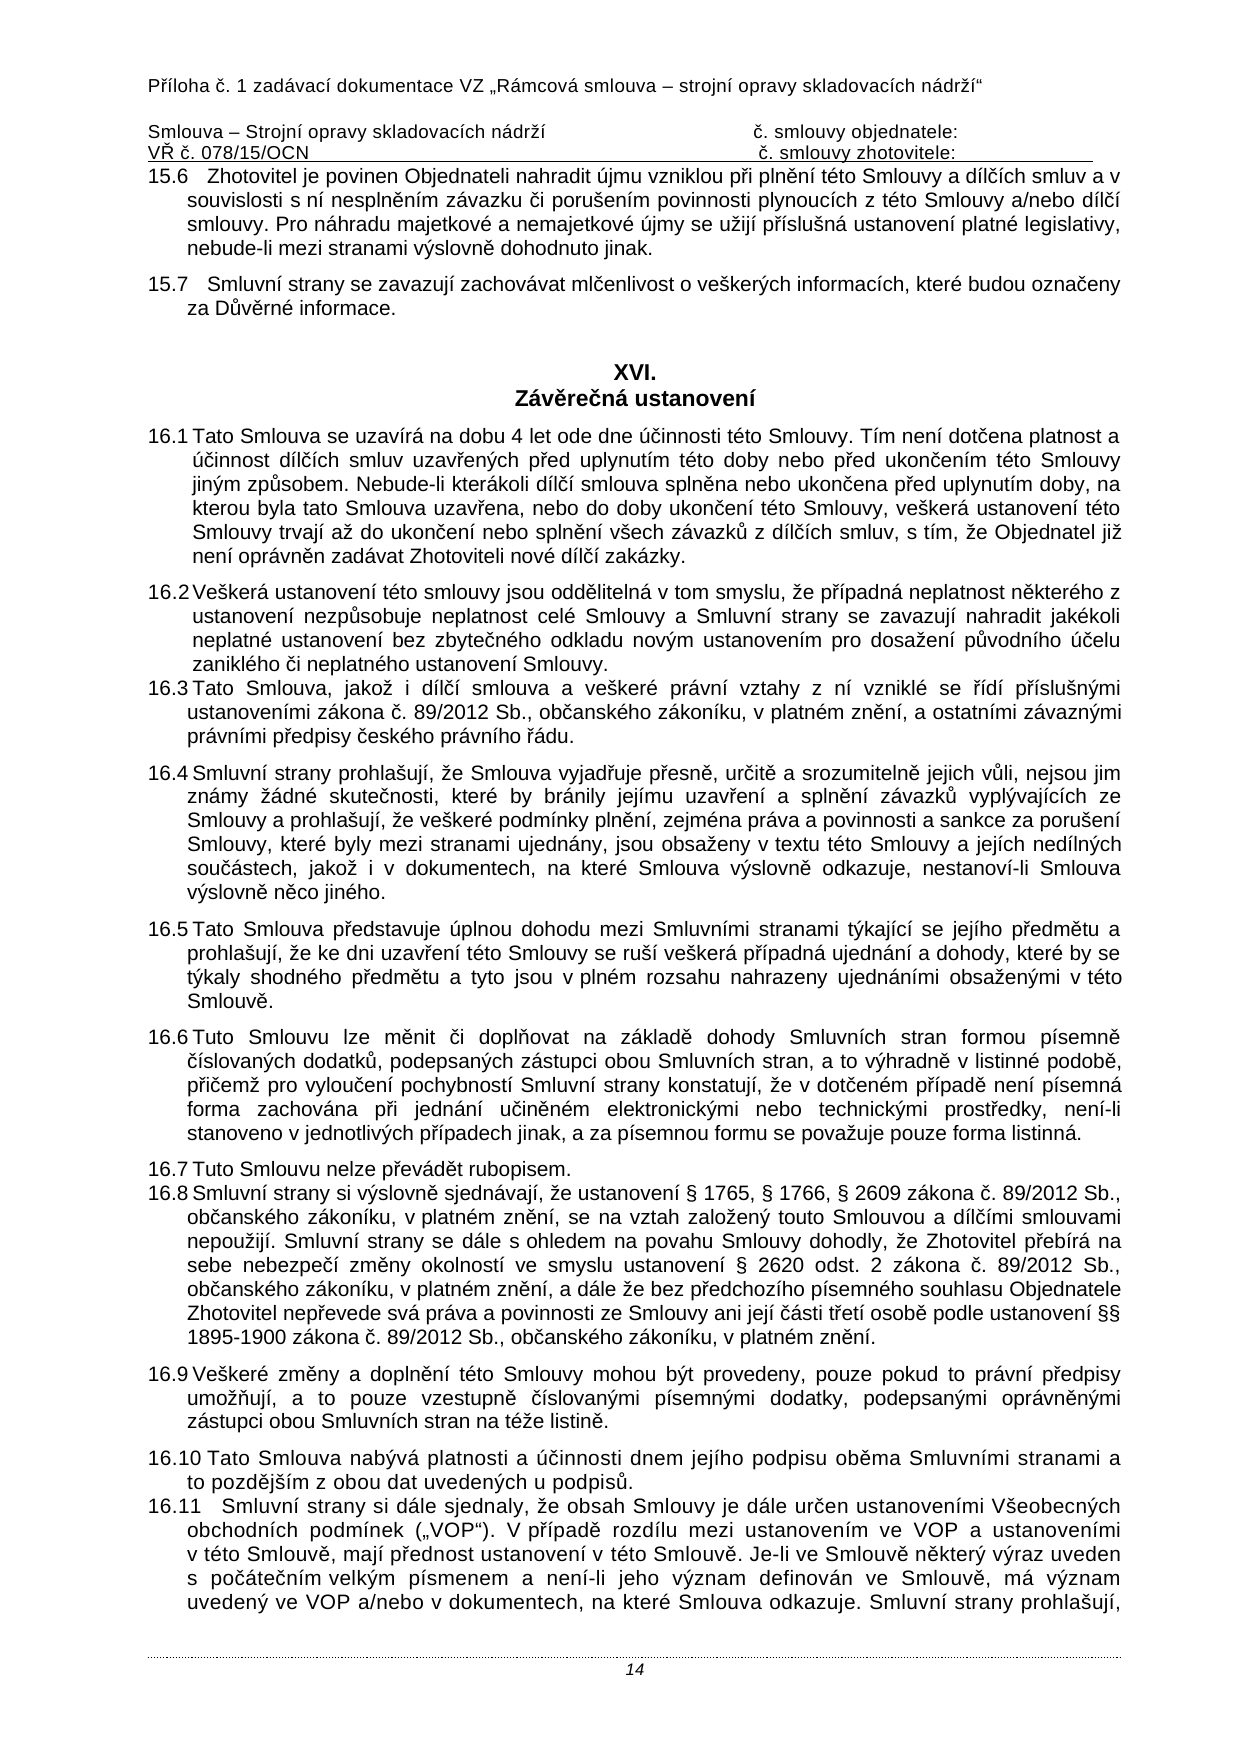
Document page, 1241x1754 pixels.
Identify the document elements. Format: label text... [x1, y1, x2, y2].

list Tato Smlouva nabývá platnosti a účinnosti dnem jejího podpisu oběma Smluvními stranami a to pozdějším z obou dat uvedených u podpisů. [148, 1446, 1122, 1494]
text Závěrečná ustanovení [148, 385, 1122, 411]
list Smluvní strany se zavazují zachovávat mlčenlivost o veškerých informacích, které budou označeny za Důvěrné informace. [148, 272, 1122, 320]
list Tuto Smlouvu nelze převádět rubopisem. [148, 1157, 1122, 1181]
list Tato Smlouva, jakož i dílčí smlouva a veškeré právní vztahy z ní vzniklé se řídí příslušnými ustanoveními zákona č. 89/2012 Sb., občanského zákoníku, v platném znění, a ostatními závaznými právními předpisy českého právního řádu. [148, 676, 1122, 748]
list Tuto Smlouvu lze měnit či doplňovat na základě dohody Smluvních stran formou písemně číslovaných dodatků, podepsaných zástupci obou Smluvních stran, a to výhradně v listinné podobě, přičemž pro vyloučení pochybností Smluvní strany konstatují, že v dotčeném případě není písemná forma zachována při jednání učiněném elektronickými nebo technickými prostředky, není-li stanoveno v jednotlivých případech jinak, a za písemnou formu se považuje pouze forma listinná. [148, 1025, 1122, 1145]
list Smluvní strany prohlašují, že Smlouva vyjadřuje přesně, určitě a srozumitelně jejich vůli, nejsou jim známy žádné skutečnosti, které by bránily jejímu uzavření a splnění závazků vyplývajících ze Smlouvy a prohlašují, že veškeré podmínky plnění, zejména práva a povinnosti a sankce za porušení Smlouvy, které byly mezi stranami ujednány, jsou obsaženy v textu této Smlouvy a jejích nedílných součástech, jakož i v dokumentech, na které Smlouva výslovně odkazuje, nestanoví-li Smlouva výslovně něco jiného. [148, 760, 1122, 904]
list Smluvní strany si výslovně sjednávají, že ustanovení § 1765, § 1766, § 2609 zákona č. 89/2012 Sb., občanského zákoníku, v platném znění, se na vztah založený touto Smlouvou a dílčími smlouvami nepoužijí. Smluvní strany se dále s ohledem na povahu Smlouvy dohodly, že Zhotovitel přebírá na sebe nebezpečí změny okolností ve smyslu ustanovení § 2620 odst. 2 zákona č. 89/2012 Sb., občanského zákoníku, v platném znění, a dále že bez předchozího písemného souhlasu Objednatele Zhotovitel nepřevede svá práva a povinnosti ze Smlouvy ani její části třetí osobě podle ustanovení §§ 1895-1900 zákona č. 89/2012 Sb., občanského zákoníku, v platném znění. [148, 1181, 1122, 1349]
text XVI. [148, 359, 1122, 385]
list Tato Smlouva představuje úplnou dohodu mezi Smluvními stranami týkající se jejího předmětu a prohlašují, že ke dni uzavření této Smlouvy se ruší veškerá případná ujednání a dohody, které by se týkaly shodného předmětu a tyto jsou v plném rozsahu nahrazeny ujednáními obsaženými v této Smlouvě. [148, 917, 1122, 1012]
list Veškerá ustanovení této smlouvy jsou oddělitelná v tom smyslu, že případná neplatnost některého z ustanovení nezpůsobuje neplatnost celé Smlouvy a Smluvní strany se zavazují nahradit jakékoli neplatné ustanovení bez zbytečného odkladu novým ustanovením pro dosažení původního účelu zaniklého či neplatného ustanovení Smlouvy. [148, 580, 1122, 676]
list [148, 1494, 1122, 1613]
text 16.1 Tato Smlouva se uzavírá na dobu 4 let ode dne účinnosti této Smlouvy. Tím není dotčena platnost a účinnost dílčích smluv uzavřených před uplynutím této doby nebo před ukončením této Smlouvy jiným způsobem. Nebude-li kterákoli dílčí smlouva splněna nebo ukončena před uplynutím doby, na kterou byla tato Smlouva uzavřena, nebo do doby ukončení této Smlouvy, veškerá ustanovení této Smlouvy trvají až do ukončení nebo splnění všech závazků z dílčích smluv, s tím, že Objednatel již není oprávněn zadávat Zhotoviteli nové dílčí zakázky. [148, 424, 1122, 568]
list Zhotovitel je povinen Objednateli nahradit újmu vzniklou při plnění této Smlouvy a dílčích smluv a v souvislosti s ní nesplněním závazku či porušením povinnosti plynoucích z této Smlouvy a/nebo dílčí smlouvy. Pro náhradu majetkové a nemajetkové újmy se užijí příslušná ustanovení platné legislativy, nebude-li mezi stranami výslovně dohodnuto jinak. [148, 164, 1122, 259]
list Veškeré změny a doplnění této Smlouvy mohou být provedeny, pouze pokud to právní předpisy umožňují, a to pouze vzestupně číslovanými písemnými dodatky, podepsanými oprávněnými zástupci obou Smluvních stran na téže listině. [148, 1361, 1122, 1433]
